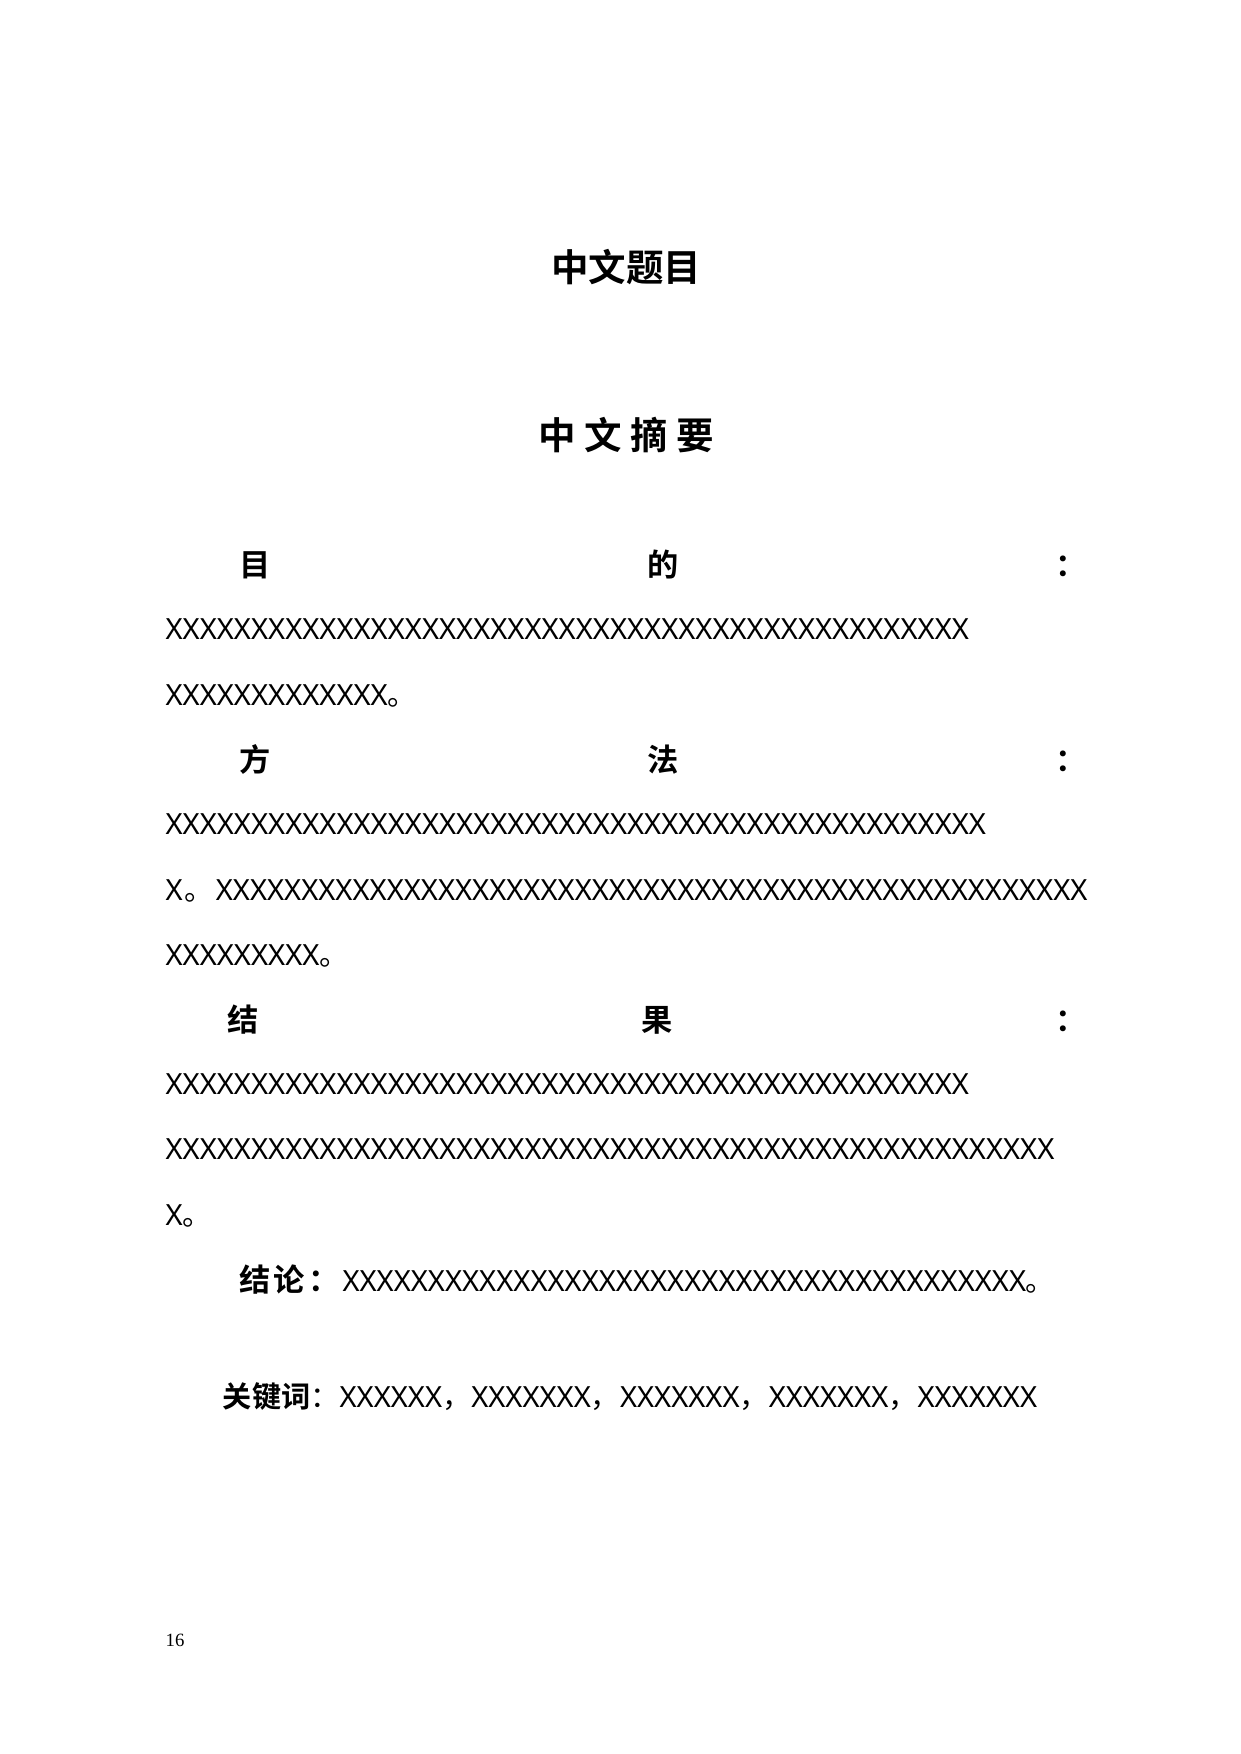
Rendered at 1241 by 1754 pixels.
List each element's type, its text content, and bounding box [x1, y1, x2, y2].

text XXXXXXXXXXXXXXXXXXXXXXXXXXXXXXXXXXXXXXXXXXXXXXXXXXXXX。 [165, 1115, 1087, 1245]
text 结果：XXXXXXXXXXXXXXXXXXXXXXXXXXXXXXXXXXXXXXXXXXXXXXX [165, 985, 1087, 1115]
text 中文题目 [165, 233, 1087, 298]
text 中 文 摘 要 [165, 400, 1087, 465]
text 方法：XXXXXXXXXXXXXXXXXXXXXXXXXXXXXXXXXXXXXXXXXXXXXXXXX。XXXXXXXXXXXXXXXXXXXXXXXXXXXXXXXXXXXXXXXXXXXXXXXXXXXXXXXXXXXX。 [165, 725, 1087, 985]
text 关键词：XXXXXX，XXXXXXX，XXXXXXX，XXXXXXX，XXXXXXX [165, 1362, 1087, 1427]
text XXXXXXXXXXXXX。 [165, 660, 1087, 725]
text 结论：XXXXXXXXXXXXXXXXXXXXXXXXXXXXXXXXXXXXXXXX。 [165, 1245, 1087, 1310]
text 目的：XXXXXXXXXXXXXXXXXXXXXXXXXXXXXXXXXXXXXXXXXXXXXXX [165, 530, 1087, 660]
